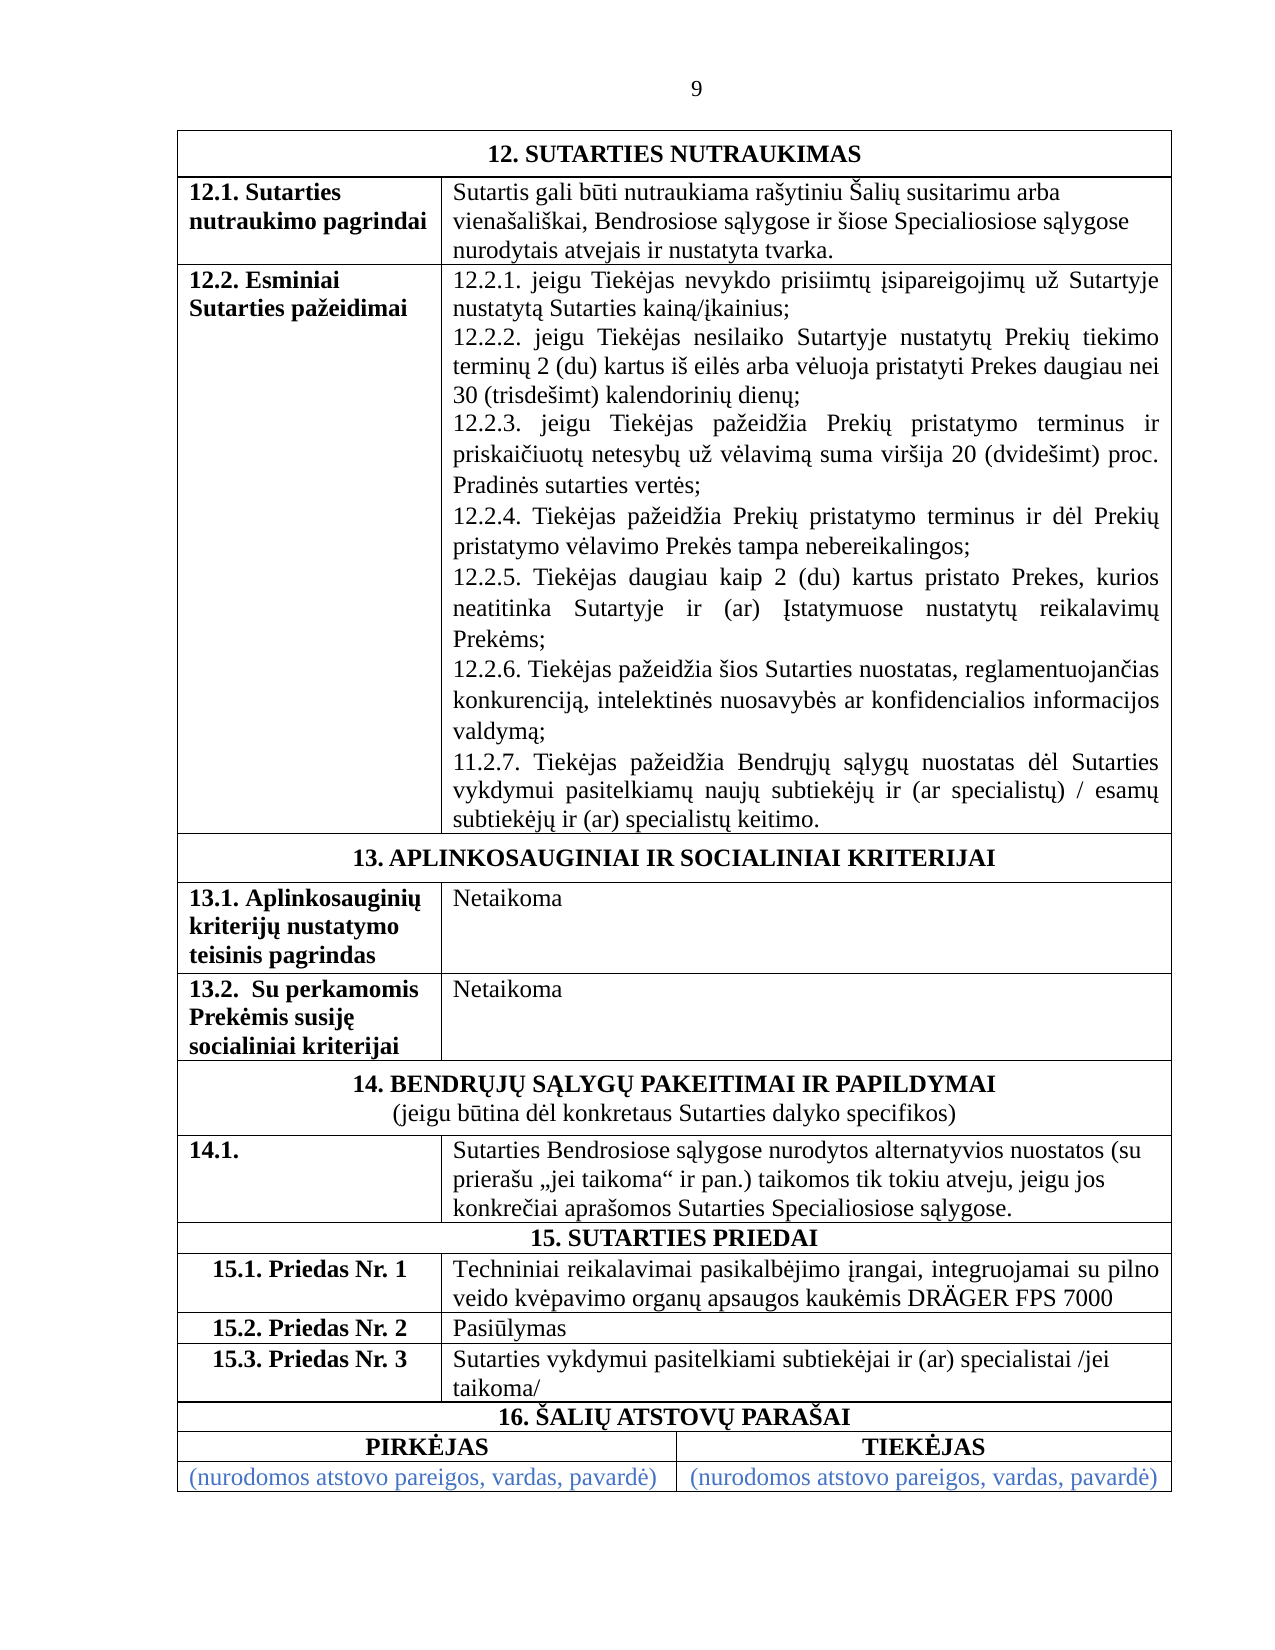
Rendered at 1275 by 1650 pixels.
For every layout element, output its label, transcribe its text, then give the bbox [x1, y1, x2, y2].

table_cell 12.1. Sutarties nutraukimo pagrindai [178, 178, 441, 264]
table_cell 13.1. Aplinkosauginių kriterijų nustatymo teisinis pagrindas [178, 883, 441, 973]
table_cell 12. SUTARTIES NUTRAUKIMAS [178, 131, 1171, 176]
table_cell 15. SUTARTIES PRIEDAI [178, 1223, 1171, 1253]
table_cell 12.2.1. jeigu Tiekėjas nevykdo prisiimtų įsipareigojimų už Sutartyje nustatytą Sutarties kainą/įkainius; 12.2.2. jeigu Tiekėjas nesilaiko Sutartyje nustatytų Prekių tiekimo terminų 2 (du) kartus iš eilės arba vėluoja pristatyti Prekes daugiau nei 30 (trisdešimt) kalendorinių dienų; 12.2.3. jeigu Tiekėjas pažeidžia Prekių pristatymo terminus ir priskaičiuotų netesybų už vėlavimą suma viršija 20 (dvidešimt) proc. Pradinės sutarties vertės; 12.2.4. Tiekėjas pažeidžia Prekių pristatymo terminus ir dėl Prekių pristatymo vėlavimo Prekės tampa nebereikalingos; 12.2.5. Tiekėjas daugiau kaip 2 (du) kartus pristato Prekes, kurios neatitinka Sutartyje ir (ar) Įstatymuose nustatytų reikalavimų Prekėms; 12.2.6. Tiekėjas pažeidžia šios Sutarties nuostatas, reglamentuojančias konkurenciją, intelektinės nuosavybės ar konfidencialios informacijos valdymą; 11.2.7. Tiekėjas pažeidžia Bendrųjų sąlygų nuostatas dėl Sutarties vykdymui pasitelkiamų naujų subtiekėjų ir (ar specialistų) / esamų subtiekėjų ir (ar) specialistų keitimo. [442, 265, 1171, 833]
table_cell Sutarties vykdymui pasitelkiami subtiekėjai ir (ar) specialistai /jei taikoma/ [442, 1344, 1171, 1401]
table_cell Sutarties Bendrosiose sąlygose nurodytos alternatyvios nuostatos (su prierašu „jei taikoma“ ir pan.) taikomos tik tokiu atveju, jeigu jos konkrečiai aprašomos Sutarties Specialiosiose sąlygose. [442, 1136, 1171, 1222]
table_cell 13. APLINKOSAUGINIAI IR SOCIALINIAI KRITERIJAI [178, 834, 1171, 882]
table_cell TIEKĖJAS [677, 1432, 1171, 1461]
table_cell 15.3. Priedas Nr. 3 [178, 1344, 441, 1401]
table_cell Sutartis gali būti nutraukiama rašytiniu Šalių susitarimu arba vienašališkai, Bendrosiose sąlygose ir šiose Specialiosiose sąlygose nurodytais atvejais ir nustatyta tvarka. [442, 178, 1171, 264]
table_cell 15.1. Priedas Nr. 1 [178, 1254, 441, 1312]
table_cell 13.2. Su perkamomis Prekėmis susiję socialiniai kriterijai [178, 974, 441, 1060]
table_cell Netaikoma [442, 883, 1171, 973]
table_cell PIRKĖJAS [178, 1432, 676, 1461]
table_cell 14. BENDRŲJŲ SĄLYGŲ PAKEITIMAI IR PAPILDYMAI (jeigu būtina dėl konkretaus Sutarties dalyko specifikos) [178, 1061, 1171, 1134]
table_cell Netaikoma [442, 974, 1171, 1060]
table_cell 12.2. Esminiai Sutarties pažeidimai [178, 265, 441, 833]
table_cell 14.1. [178, 1136, 441, 1222]
table_cell (nurodomos atstovo pareigos, vardas, pavardė) [178, 1462, 676, 1491]
table_cell (nurodomos atstovo pareigos, vardas, pavardė) [677, 1462, 1171, 1491]
table_cell Pasiūlymas [442, 1313, 1171, 1343]
table_cell 15.2. Priedas Nr. 2 [178, 1313, 441, 1343]
table_cell 16. ŠALIŲ ATSTOVŲ PARAŠAI [178, 1403, 1171, 1431]
table_cell Techniniai reikalavimai pasikalbėjimo įrangai, integruojamai su pilno veido kvėpavimo organų apsaugos kaukėmis DRÄGER FPS 7000 [442, 1254, 1171, 1312]
